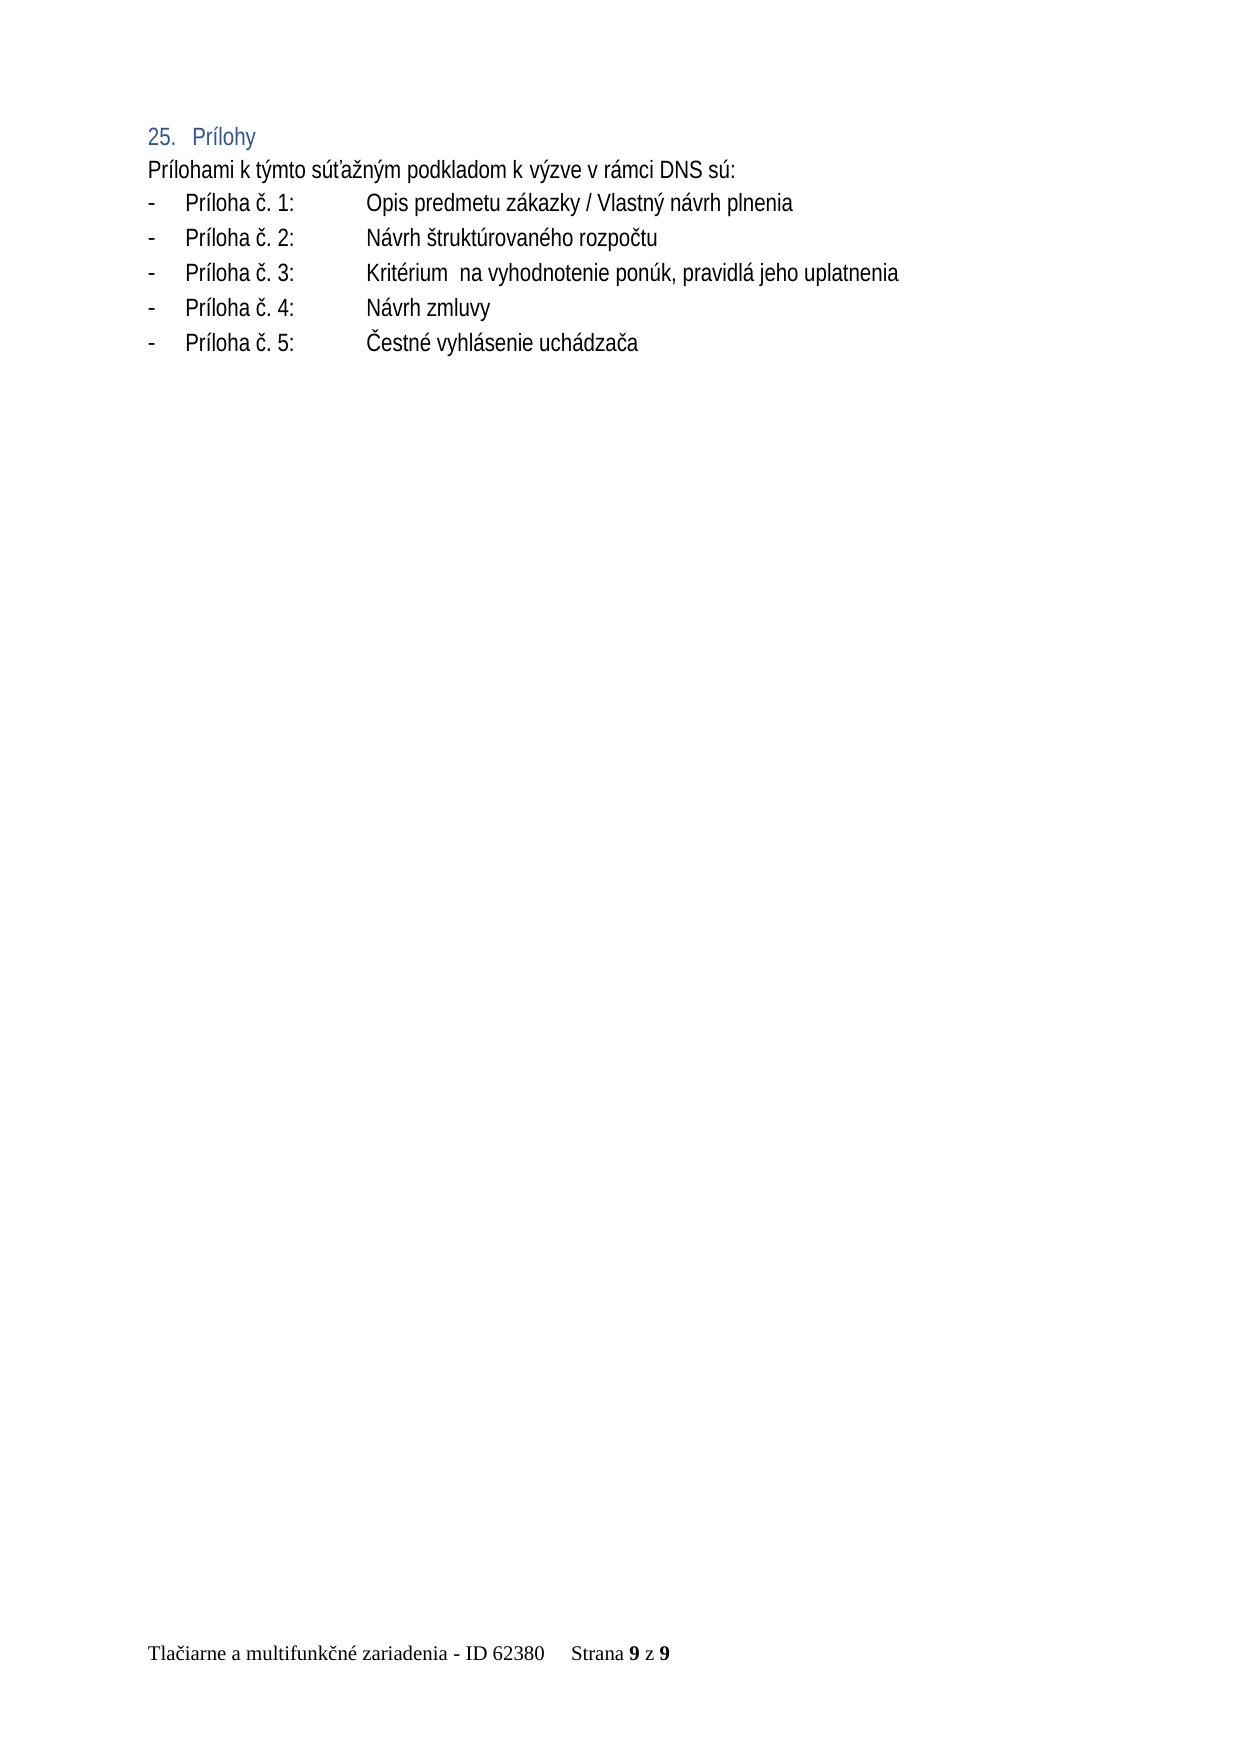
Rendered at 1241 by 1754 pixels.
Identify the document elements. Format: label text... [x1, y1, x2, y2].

list Príloha č. 5: Čestné vyhlásenie uchádzača [148, 328, 1122, 358]
list Príloha č. 1: Opis predmetu zákazky / Vlastný návrh plnenia [148, 188, 1122, 218]
subtitle Prílohy [148, 122, 1122, 150]
list Príloha č. 3: Kritérium na vyhodnotenie ponúk, pravidlá jeho uplatnenia [148, 258, 1122, 288]
text Prílohami k týmto súťažným podkladom k výzve v rámci DNS sú: [148, 155, 1122, 183]
list Príloha č. 2: Návrh štruktúrovaného rozpočtu [148, 223, 1122, 253]
list Príloha č. 4: Návrh zmluvy [148, 293, 1122, 323]
